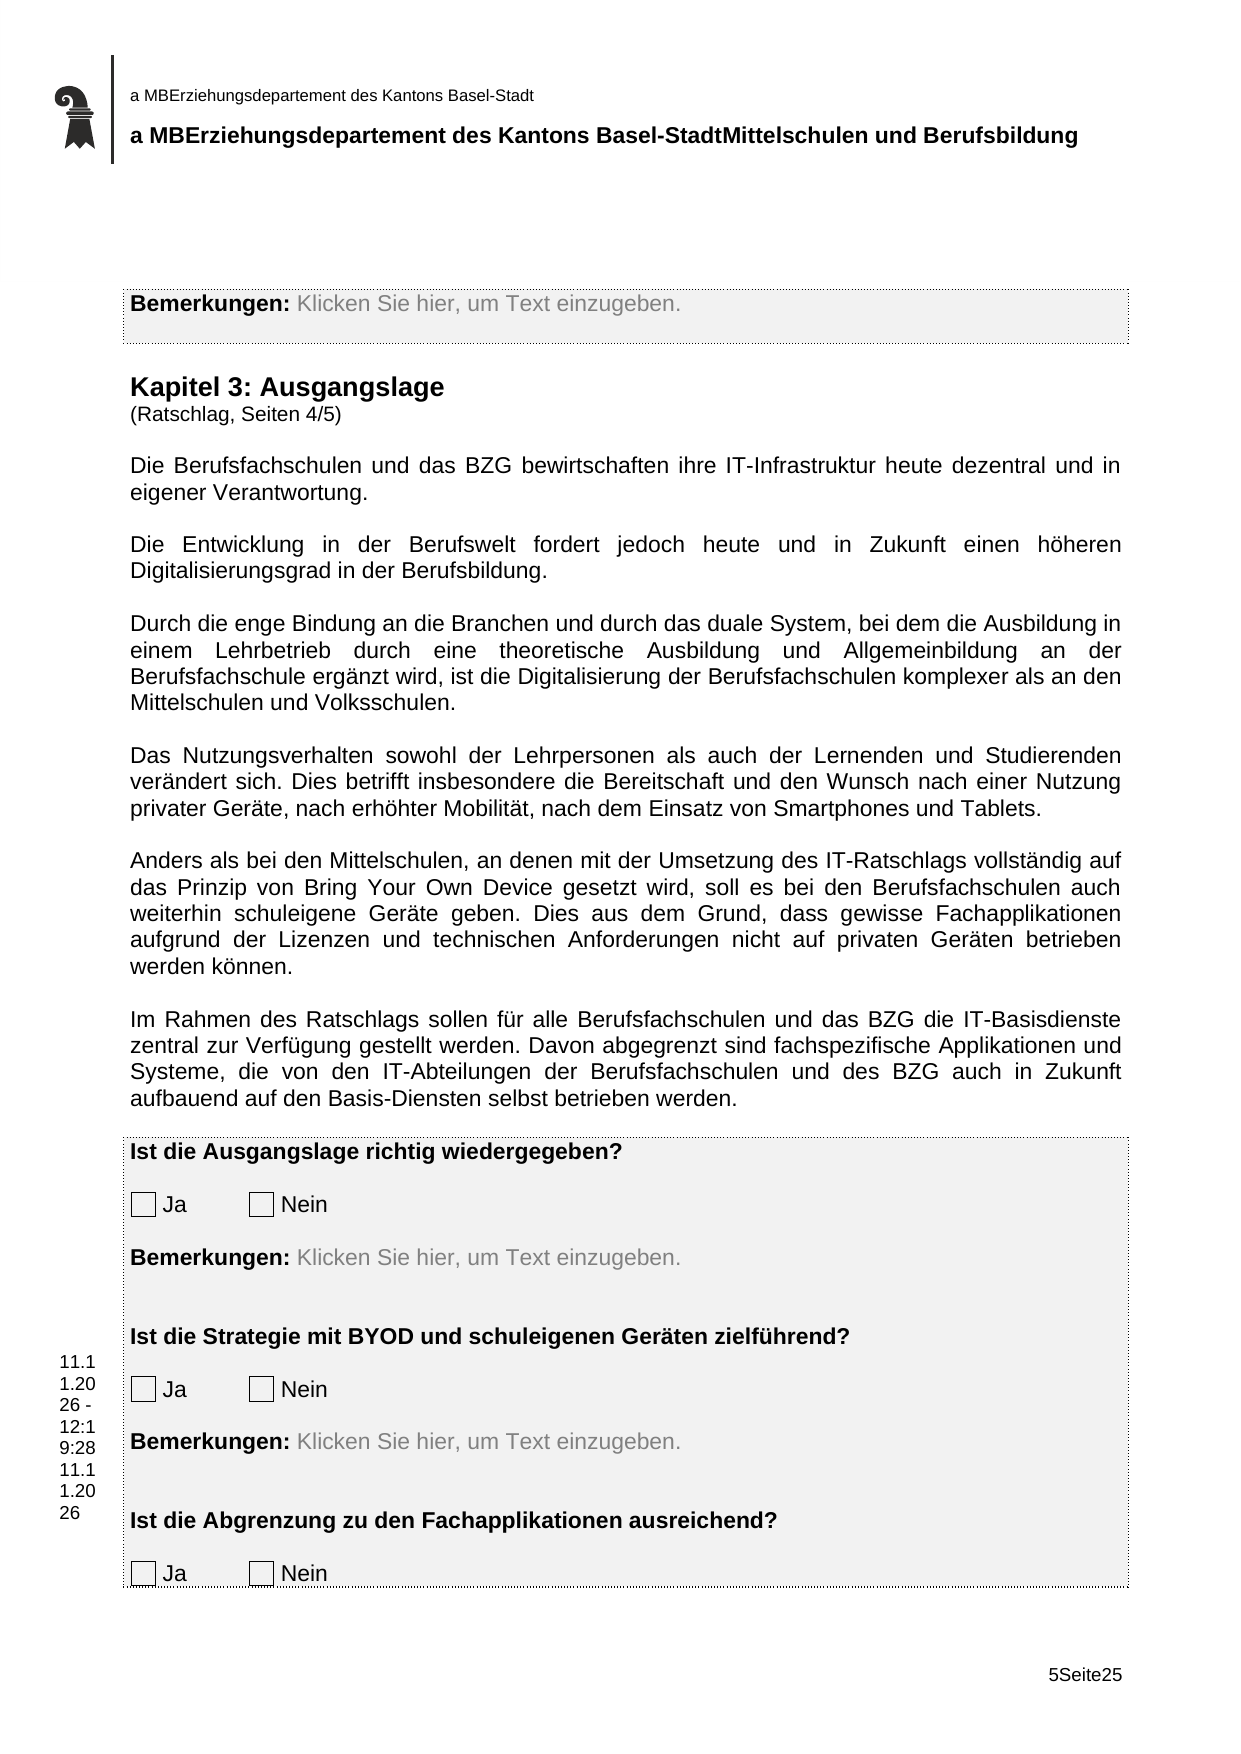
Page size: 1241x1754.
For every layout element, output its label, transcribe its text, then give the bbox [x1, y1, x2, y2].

text Die Entwicklung in der Berufswelt fordert jedoch heute und in Zukunft einen höheren Digitalisierungsgrad in der Berufsbildung. [130, 531, 1122, 584]
text Die Berufsfachschulen und das BZG bewirtschaften ihre IT-Infrastruktur heute dezentral und in eigener Verantwortung. [130, 452, 1122, 505]
text Anders als bei den Mittelschulen, an denen mit der Umsetzung des IT-Ratschlags vollständig auf das Prinzip von Bring Your Own Device gesetzt wird, soll es bei den Berufsfachschulen auch weiterhin schuleigene Geräte geben. Dies aus dem Grund, dass gewisse Fachapplikationen aufgrund der Lizenzen und technischen Anforderungen nicht auf privaten Geräten betrieben werden können. [130, 847, 1122, 979]
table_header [124, 289, 1128, 343]
text Das Nutzungsverhalten sowohl der Lehrpersonen als auch der Lernenden und Studierenden verändert sich. Dies betrifft insbesondere die Bereitschaft und den Wunsch nach einer Nutzung privater Geräte, nach erhöhter Mobilität, nach dem Einsatz von Smartphones und Tablets. [130, 742, 1122, 821]
text Kapitel 3: Ausgangslage [130, 371, 1122, 402]
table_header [124, 1137, 1128, 1586]
text Durch die enge Bindung an die Branchen und durch das duale System, bei dem die Ausbildung in einem Lehrbetrieb durch eine theoretische Ausbildung und Allgemeinbildung an der Berufsfachschule ergänzt wird, ist die Digitalisierung der Berufsfachschulen komplexer als an den Mittelschulen und Volksschulen. [130, 610, 1122, 716]
text Im Rahmen des Ratschlags sollen für alle Berufsfachschulen und das BZG die IT-Basisdienste zentral zur Verfügung gestellt werden. Davon abgegrenzt sind fachspezifische Applikationen und Systeme, die von den IT-Abteilungen der Berufsfachschulen und des BZG auch in Zukunft aufbauend auf den Basis-Diensten selbst betrieben werden. [130, 1006, 1122, 1111]
text (Ratschlag, Seiten 4/5) [130, 402, 1122, 426]
